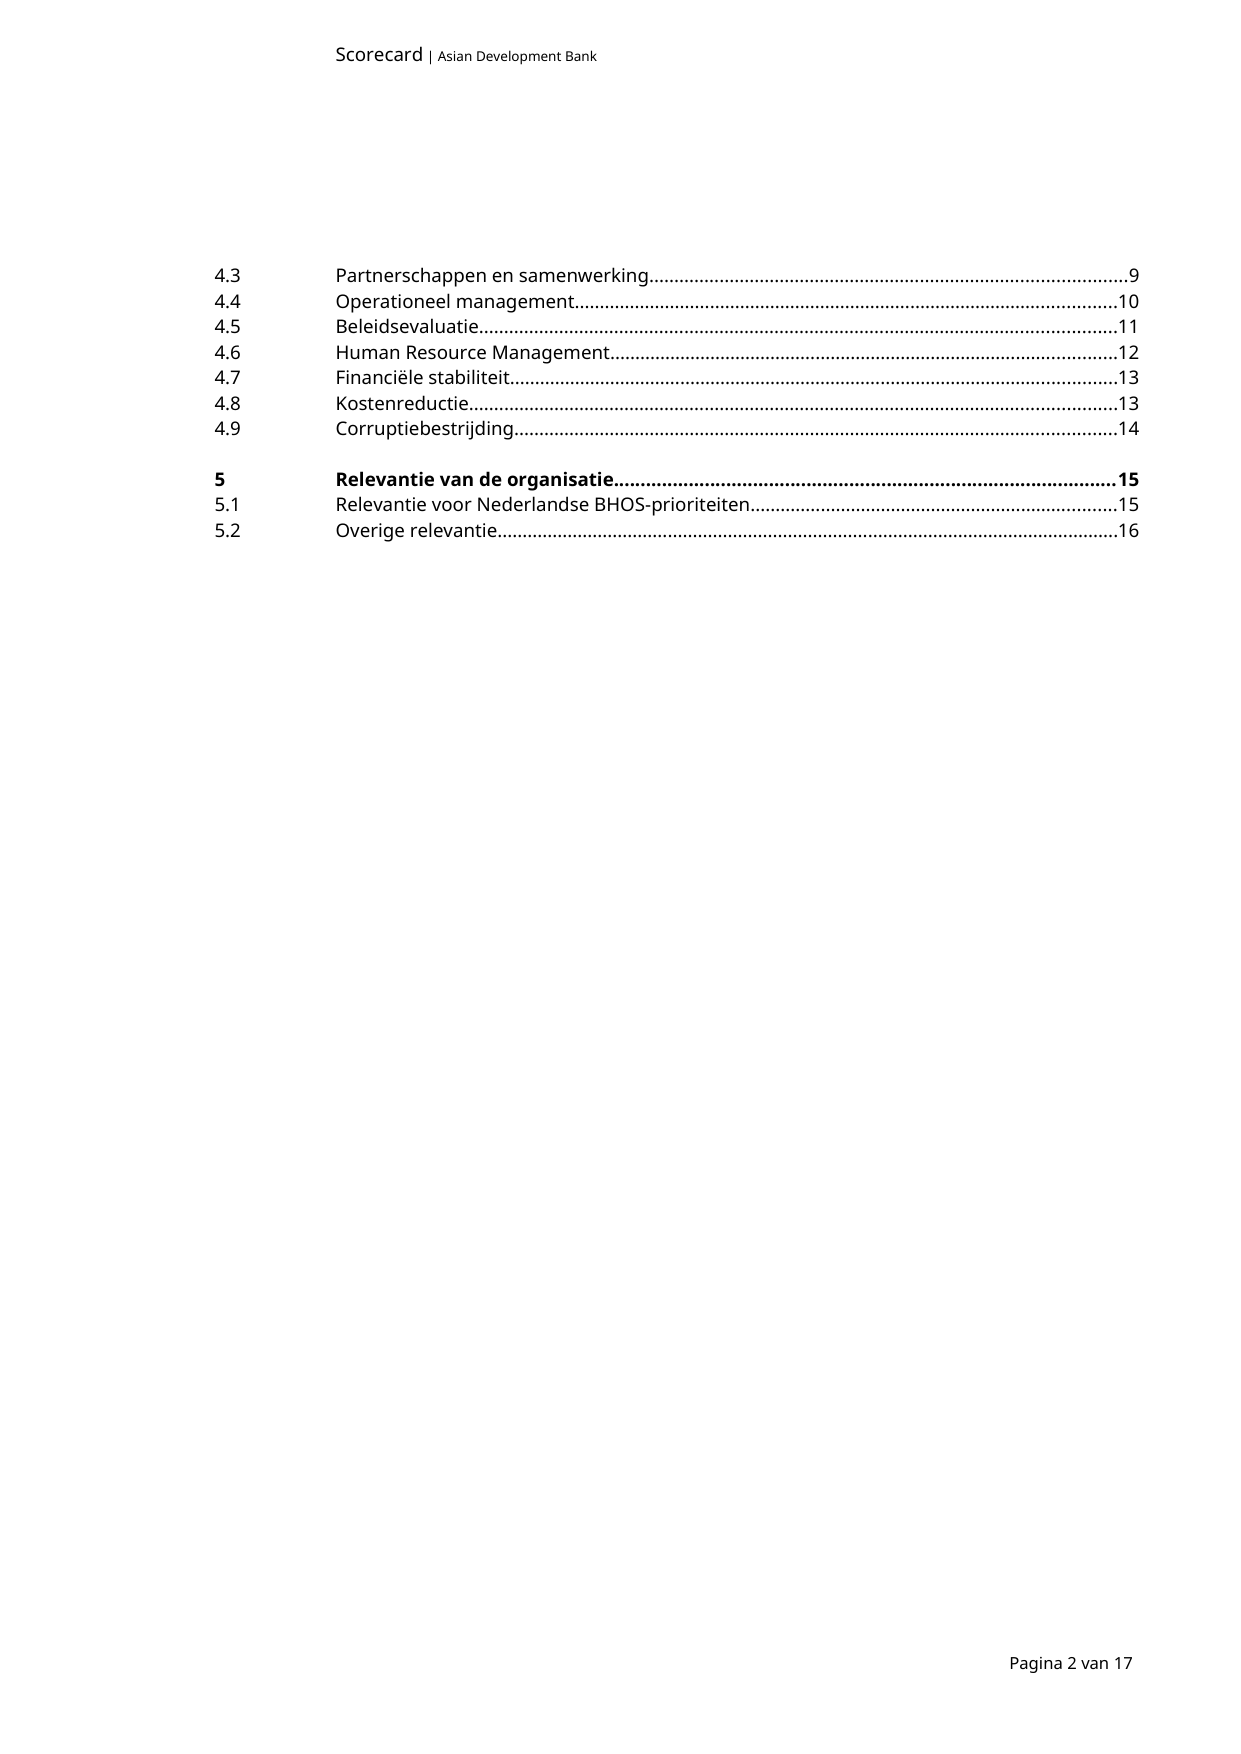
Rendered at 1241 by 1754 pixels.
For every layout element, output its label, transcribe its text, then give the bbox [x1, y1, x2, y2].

text 5.1 Relevantie voor Nederlandse BHOS-prioriteiten 15 [214, 492, 1140, 517]
text 5 Relevantie van de organisatie 15 [214, 466, 1140, 492]
text 4.7 Financiële stabiliteit 13 [214, 364, 1140, 390]
text 4.3 Partnerschappen en samenwerking 9 [214, 262, 1140, 288]
text 4.4 Operationeel management 10 [214, 288, 1140, 313]
text 4.8 Kostenreductie 13 [214, 390, 1140, 416]
text 4.5 Beleidsevaluatie 11 [214, 313, 1140, 339]
text 4.6 Human Resource Management 12 [214, 339, 1140, 364]
text 4.9 Corruptiebestrijding 14 [214, 416, 1140, 441]
text 5.2 Overige relevantie 16 [214, 517, 1140, 543]
